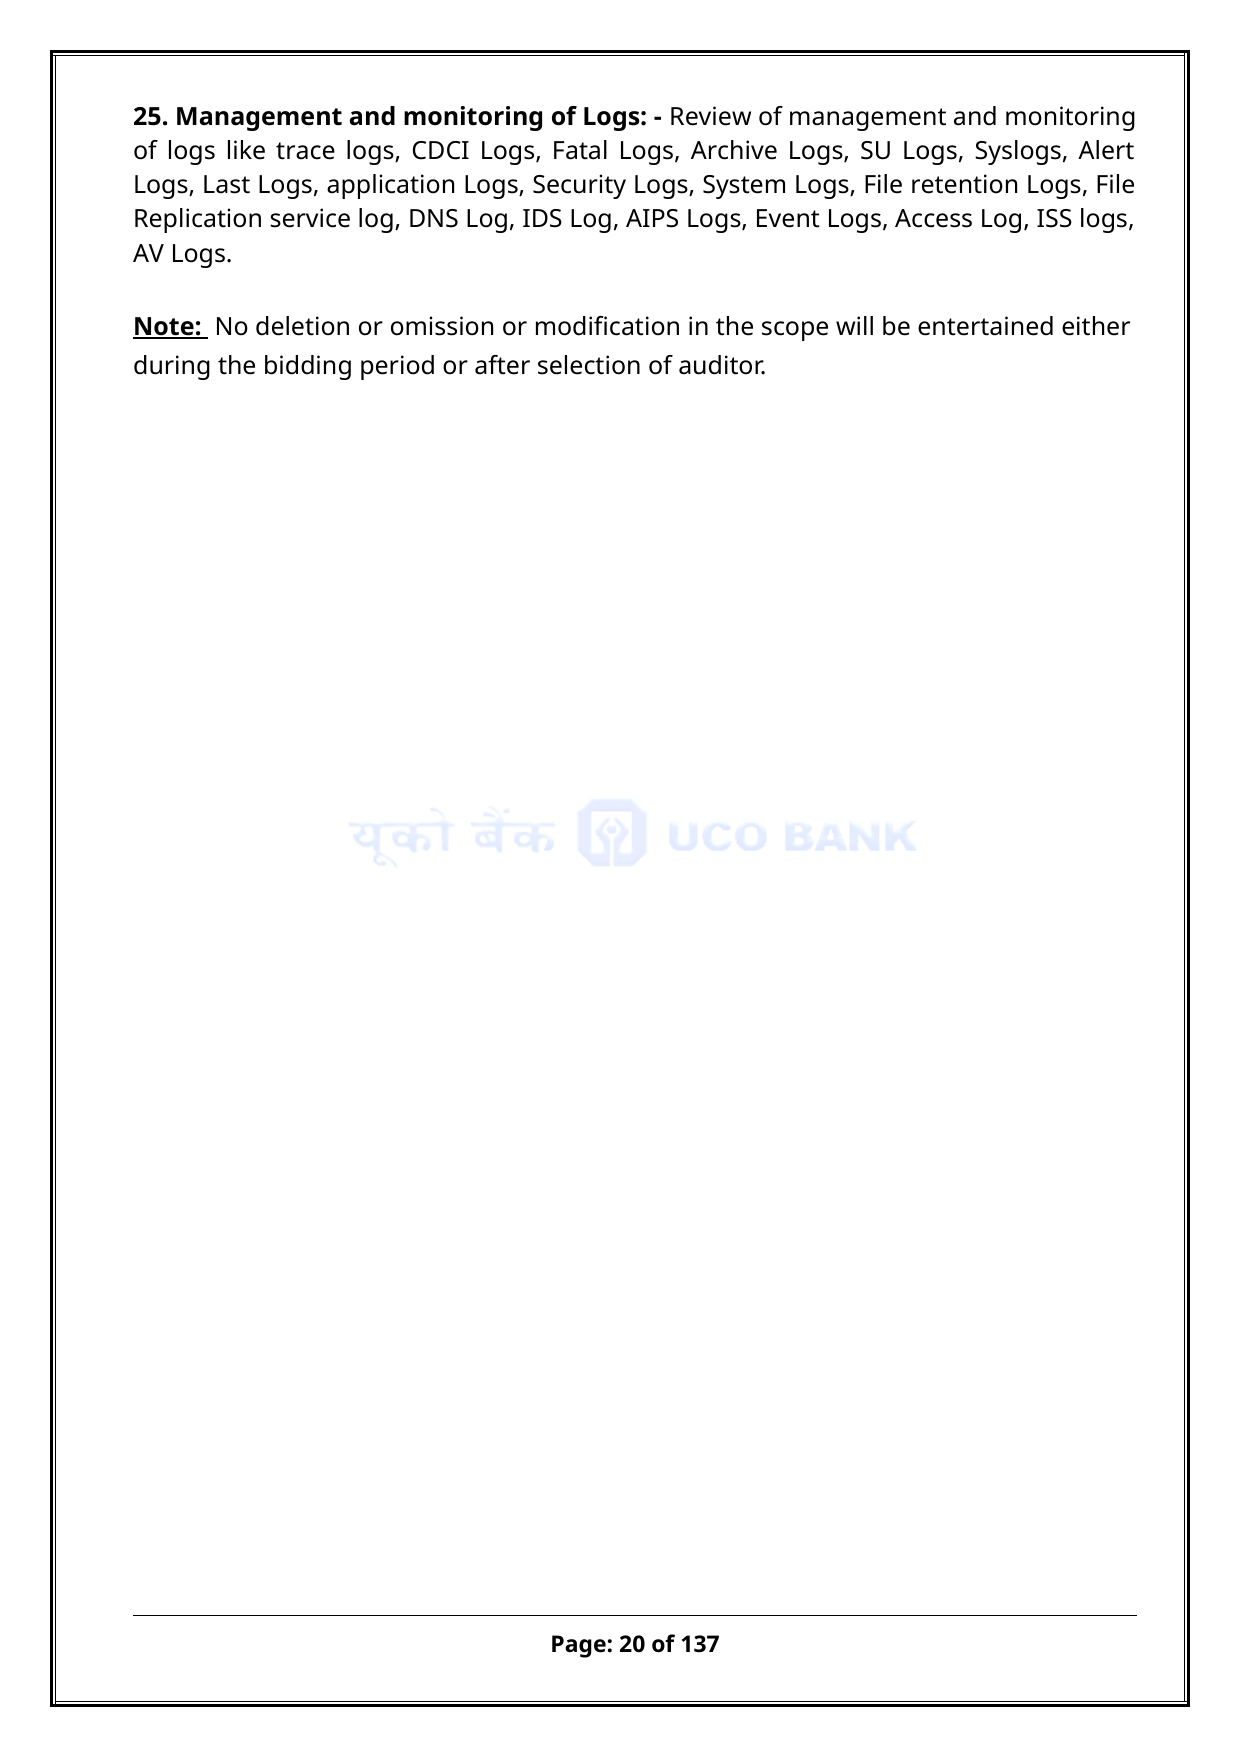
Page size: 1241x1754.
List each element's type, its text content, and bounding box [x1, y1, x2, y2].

text Note: No deletion or omission or modification in the scope will be entertained either during the bidding period or after selection of auditor. [133, 308, 1137, 382]
text 25. Management and monitoring of Logs: - Review of management and monitoring of logs like trace logs, CDCI Logs, Fatal Logs, Archive Logs, SU Logs, Syslogs, Alert Logs, Last Logs, application Logs, Security Logs, System Logs, File retention Logs, File Replication service log, DNS Log, IDS Log, AIPS Logs, Event Logs, Access Log, ISS logs, AV Logs. [133, 99, 1137, 269]
